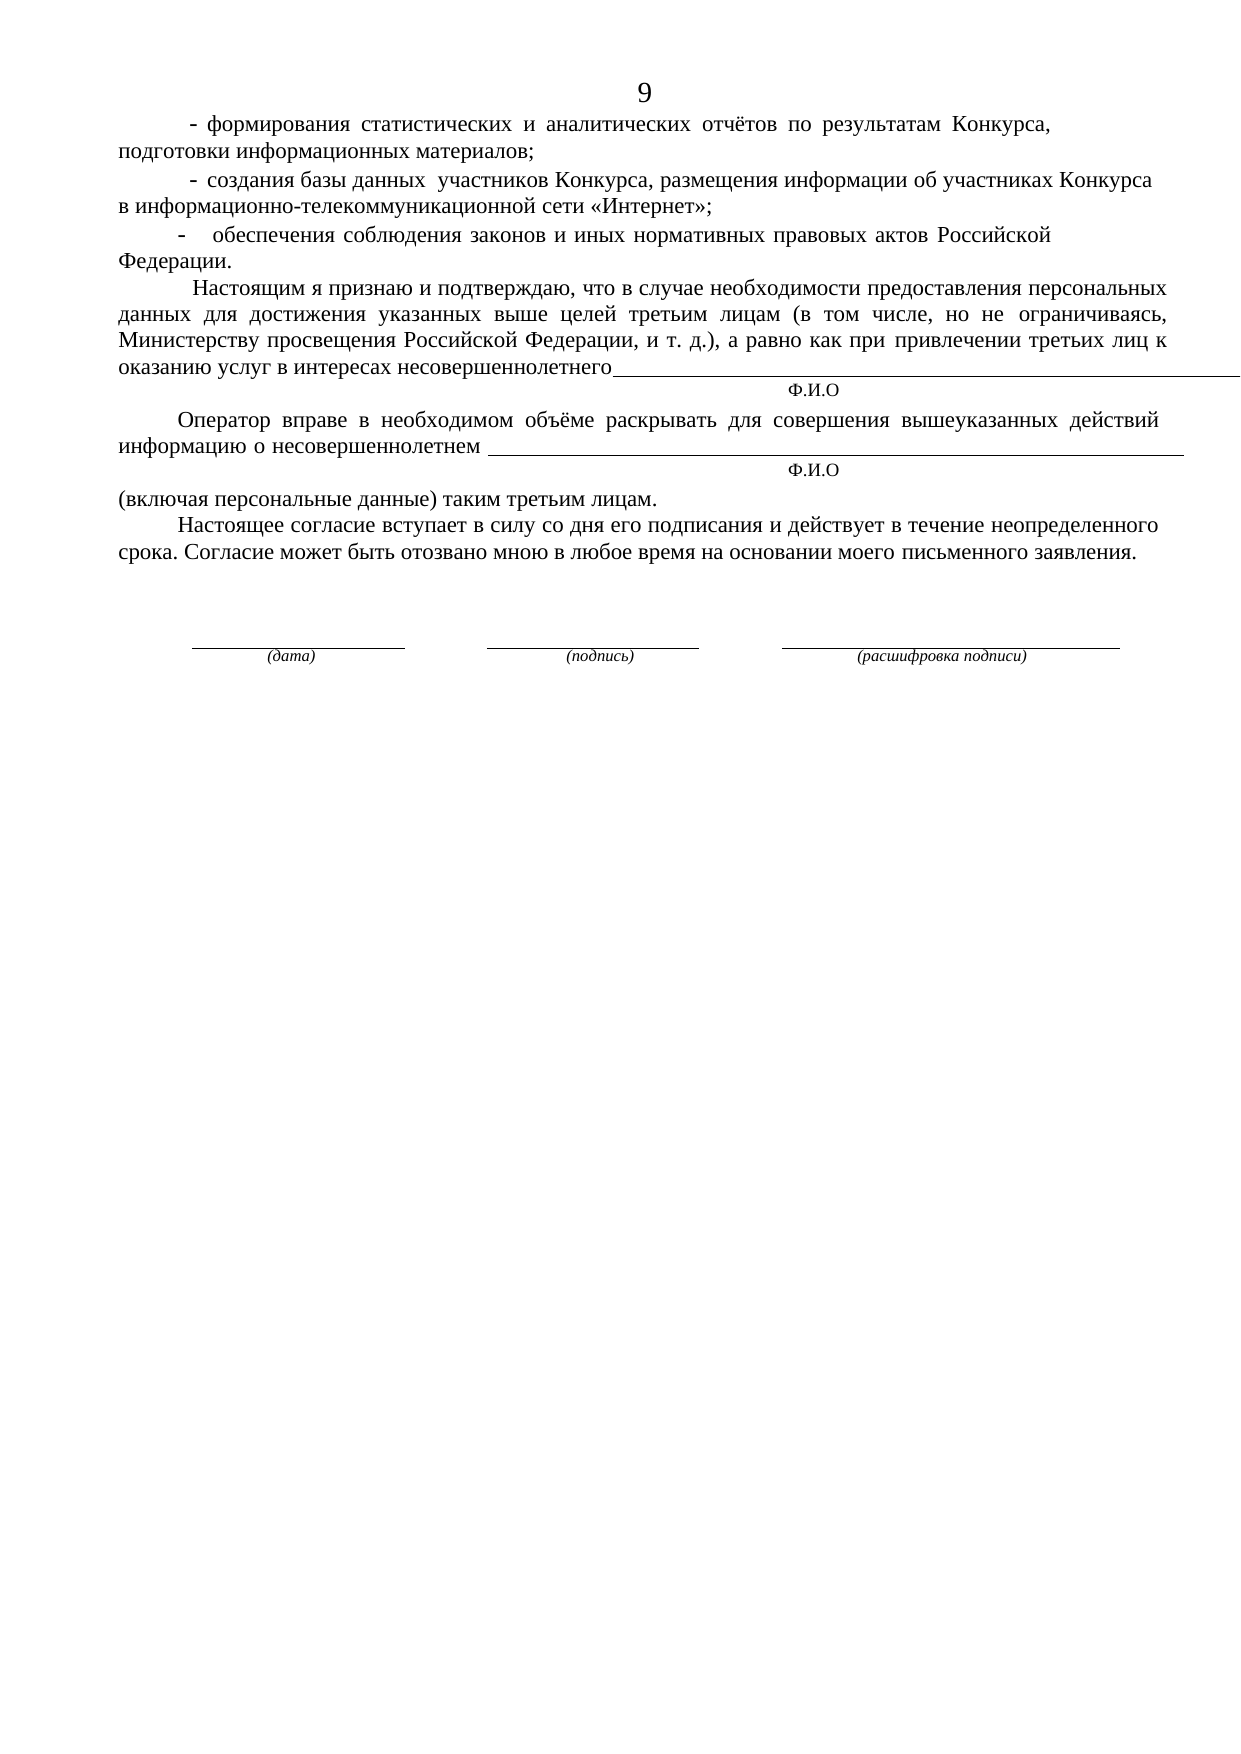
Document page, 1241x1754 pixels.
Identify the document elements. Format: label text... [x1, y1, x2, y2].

text Ф.И.О [151, 379, 1164, 401]
text Ф.И.О [151, 458, 1164, 480]
text Настоящим я признаю и подтверждаю, что в случае необходимости предоставления персональных данных для достижения указанных выше целей третьим лицам (в том числе, но не ограничиваясь, Министерству просвещения Российской Федерации, и т. д.), а равно как при привлечении третьих лиц к оказанию услуг в интересах несовершеннолетнего [118, 274, 1167, 379]
text (дата) (подпись) (расшифровка подписи) [123, 643, 1171, 665]
list создания базы данных участников Конкурса, размещения информации об участниках Конкурса в информационно-телекоммуникационной сети «Интернет»; [118, 164, 1153, 219]
text Настоящее согласие вступает в силу со дня его подписания и действует в течение неопределенного срока. Согласие может быть отозвано мною в любое время на основании моего письменного заявления. [118, 511, 1159, 564]
text (включая персональные данные) таким третьим лицам. [118, 485, 1159, 511]
list формирования статистических и аналитических отчётов по результатам Конкурса, подготовки информационных материалов; [118, 108, 1153, 164]
list обеспечения соблюдения законов и иных нормативных правовых актов Российской Федерации. [118, 219, 1154, 274]
text Оператор вправе в необходимом объёме раскрывать для совершения вышеуказанных действий информацию о несовершеннолетнем [118, 406, 1159, 458]
